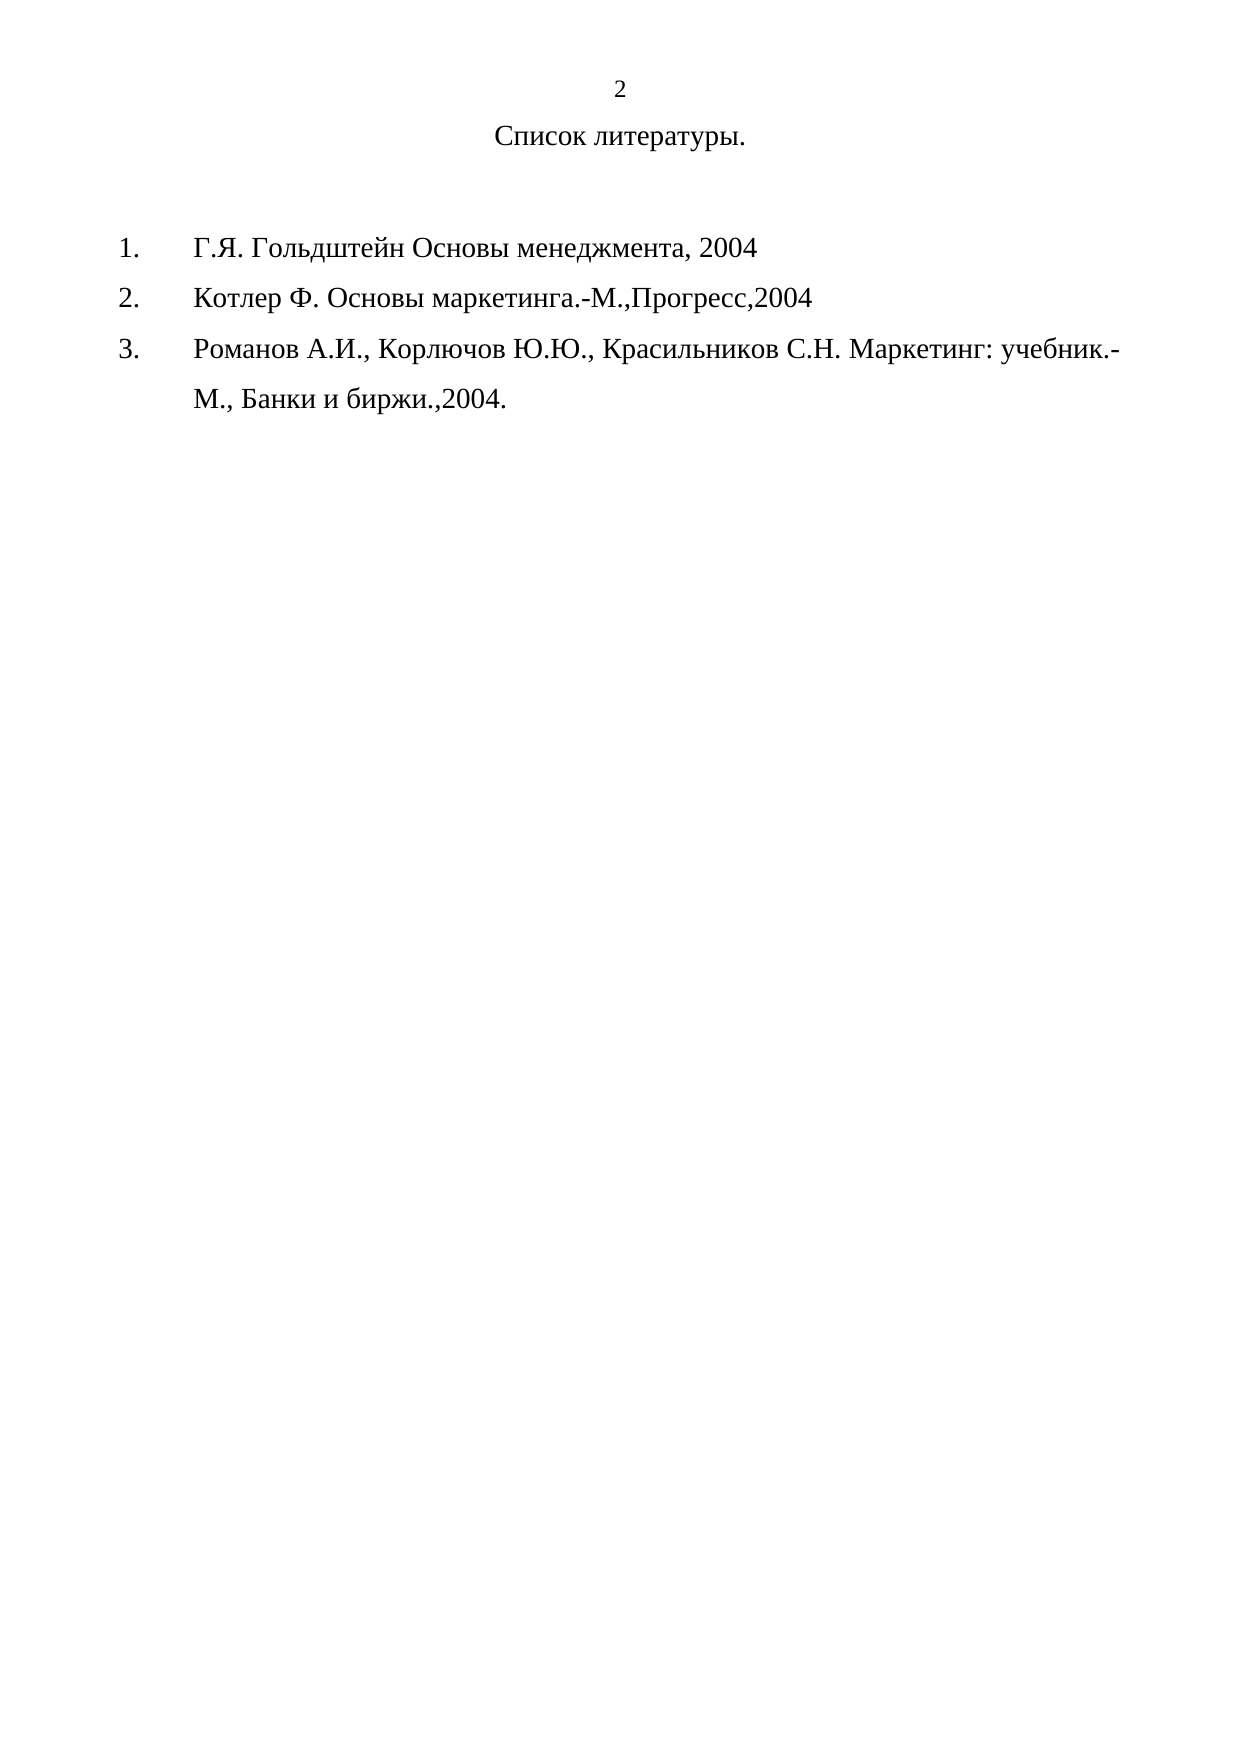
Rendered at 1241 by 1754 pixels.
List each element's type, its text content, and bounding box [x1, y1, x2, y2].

list Котлер Ф. Основы маркетинга.-М.,Прогресс,2004 [118, 286, 1122, 319]
list Г.Я. Гольдштейн Основы менеджмента, 2004 [118, 230, 1122, 264]
text Список литературы. [118, 118, 1122, 152]
list Романов А.И., Корлючов Ю.Ю., Красильников С.Н. Маркетинг: учебник.-М., Банки и биржи.,2004. [118, 341, 1122, 425]
